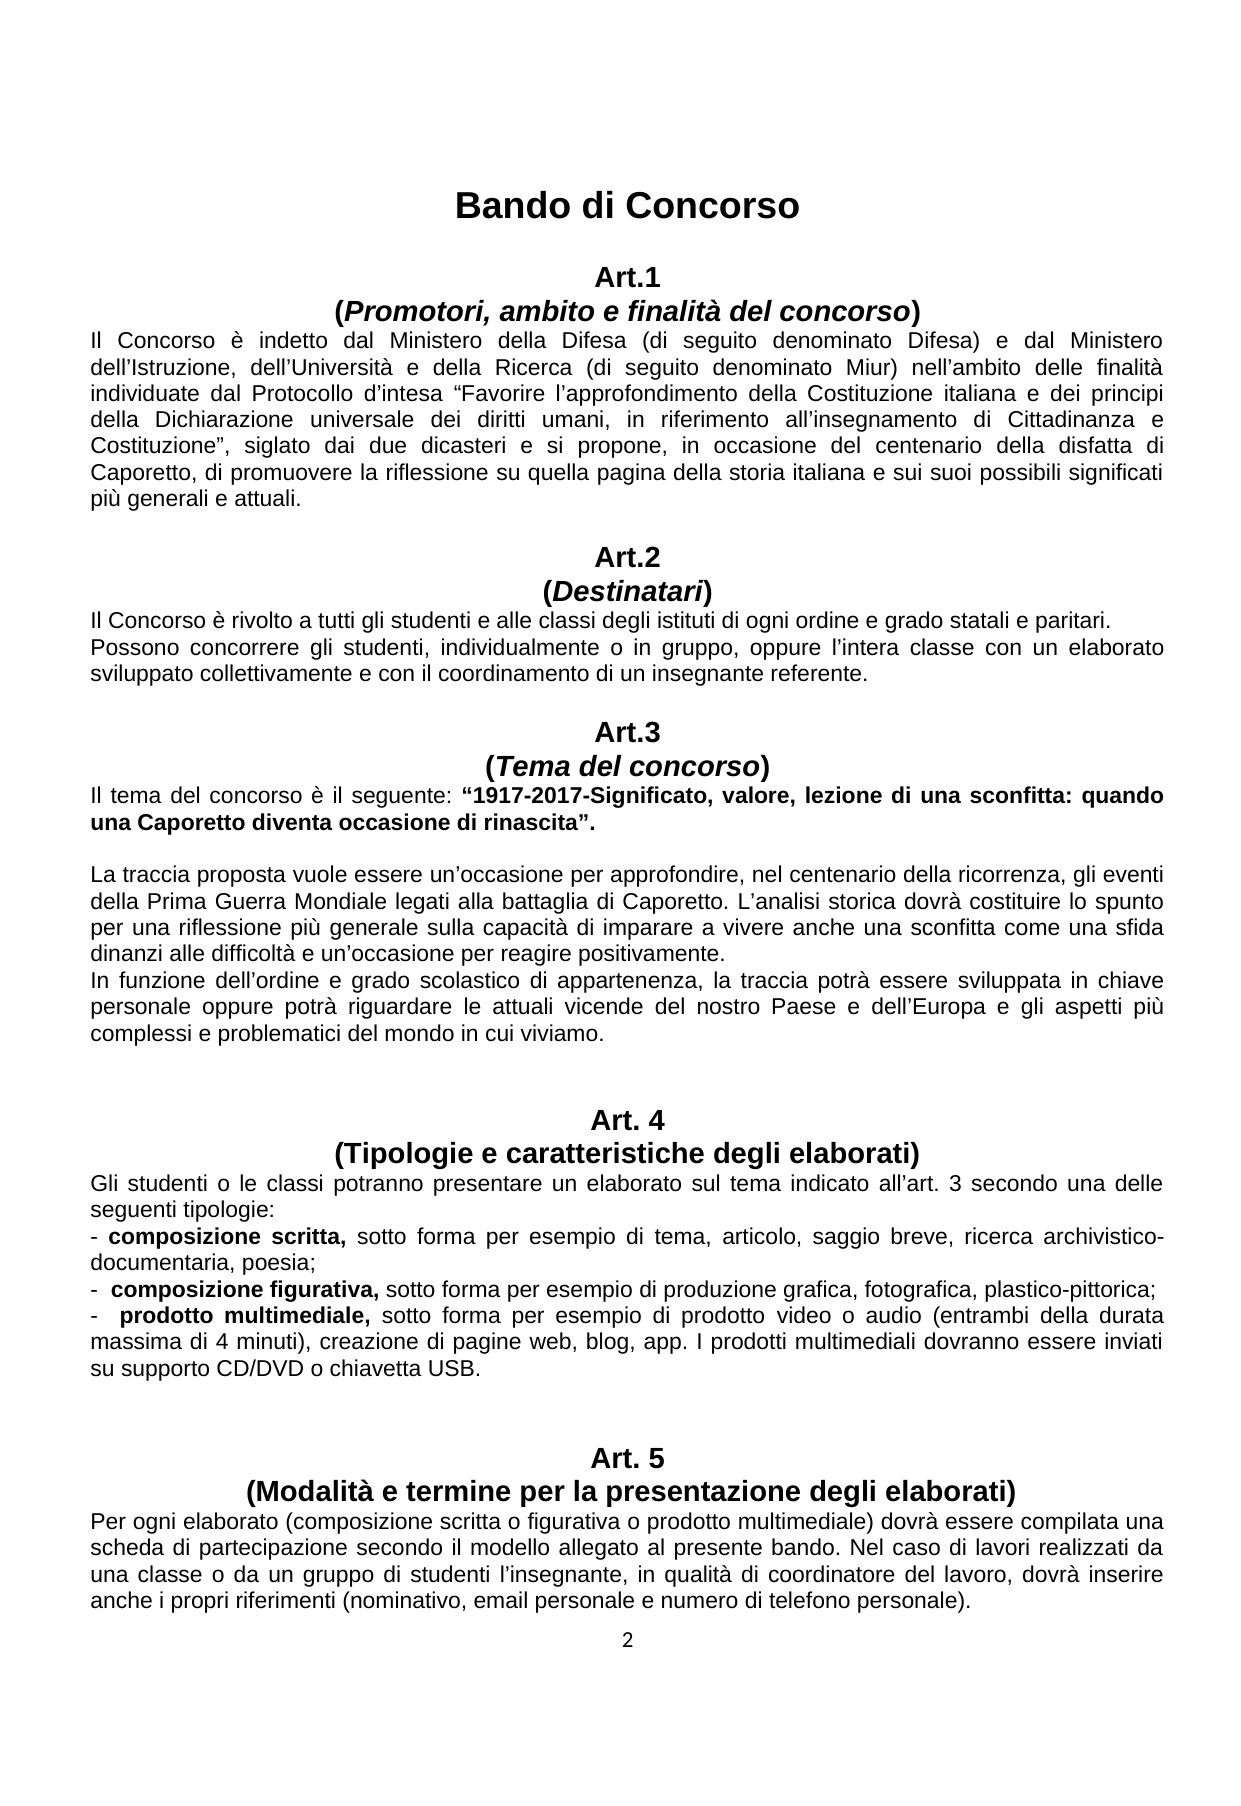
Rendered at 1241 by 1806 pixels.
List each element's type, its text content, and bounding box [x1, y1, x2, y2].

text Possono concorrere gli studenti, individualmente o in gruppo, oppure l’intera classe con un elaborato sviluppato collettivamente e con il coordinamento di un insegnante referente. [90, 634, 1165, 686]
text In funzione dell’ordine e grado scolastico di appartenenza, la traccia potrà essere sviluppata in chiave personale oppure potrà riguardare le attuali vicende del nostro Paese e dell’Europa e gli aspetti più complessi e problematici del mondo in cui viviamo. [90, 967, 1165, 1046]
text (Tema del concorso) [90, 749, 1165, 782]
text (Tipologie e caratteristiche degli elaborati) [90, 1137, 1165, 1170]
text (Modalità e termine per la presentazione degli elaborati) [90, 1474, 1165, 1508]
text (Destinatari) [90, 574, 1165, 607]
text Art. 5 [90, 1441, 1165, 1474]
text - composizione scritta, sotto forma per esempio di tema, articolo, saggio breve, ricerca archivistico-documentaria, poesia; [90, 1223, 1165, 1276]
text - composizione figurativa, sotto forma per esempio di produzione grafica, fotografica, plastico-pittorica; [90, 1276, 1165, 1302]
text - prodotto multimediale, sotto forma per esempio di prodotto video o audio (entrambi della durata massima di 4 minuti), creazione di pagine web, blog, app. I prodotti multimediali dovranno essere inviati su supporto CD/DVD o chiavetta USB. [90, 1302, 1165, 1381]
text La traccia proposta vuole essere un’occasione per approfondire, nel centenario della ricorrenza, gli eventi della Prima Guerra Mondiale legati alla battaglia di Caporetto. L’analisi storica dovrà costituire lo spunto per una riflessione più generale sulla capacità di imparare a vivere anche una sconfitta come una sfida dinanzi alle difficoltà e un’occasione per reagire positivamente. [90, 861, 1165, 967]
text Art.3 [90, 715, 1165, 749]
text Il Concorso è indetto dal Ministero della Difesa (di seguito denominato Difesa) e dal Ministero dell’Istruzione, dell’Università e della Ricerca (di seguito denominato Miur) nell’ambito delle finalità individuate dal Protocollo d’intesa “Favorire l’approfondimento della Costituzione italiana e dei principi della Dichiarazione universale dei diritti umani, in riferimento all’insegnamento di Cittadinanza e Costituzione”, siglato dai due dicasteri e si propone, in occasione del centenario della disfatta di Caporetto, di promuovere la riflessione su quella pagina della storia italiana e sui suoi possibili significati più generali e attuali. [90, 327, 1165, 512]
text Art. 4 [90, 1103, 1165, 1137]
text Art.2 [90, 540, 1165, 574]
text Per ogni elaborato (composizione scritta o figurativa o prodotto multimediale) dovrà essere compilata una scheda di partecipazione secondo il modello allegato al presente bando. Nel caso di lavori realizzati da una classe o da un gruppo di studenti l’insegnante, in qualità di coordinatore del lavoro, dovrà inserire anche i propri riferimenti (nominativo, email personale e numero di telefono personale). [90, 1508, 1165, 1613]
text Bando di Concorso [90, 183, 1165, 226]
text Il Concorso è rivolto a tutti gli studenti e alle classi degli istituti di ogni ordine e grado statali e paritari. [90, 607, 1165, 634]
text (Promotori, ambito e finalità del concorso) [90, 293, 1165, 327]
text Gli studenti o le classi potranno presentare un elaborato sul tema indicato all’art. 3 secondo una delle seguenti tipologie: [90, 1170, 1165, 1223]
text Il tema del concorso è il seguente: “1917-2017-Significato, valore, lezione di una sconfitta: quando una Caporetto diventa occasione di rinascita”. [90, 782, 1165, 835]
text Art.1 [90, 260, 1165, 293]
